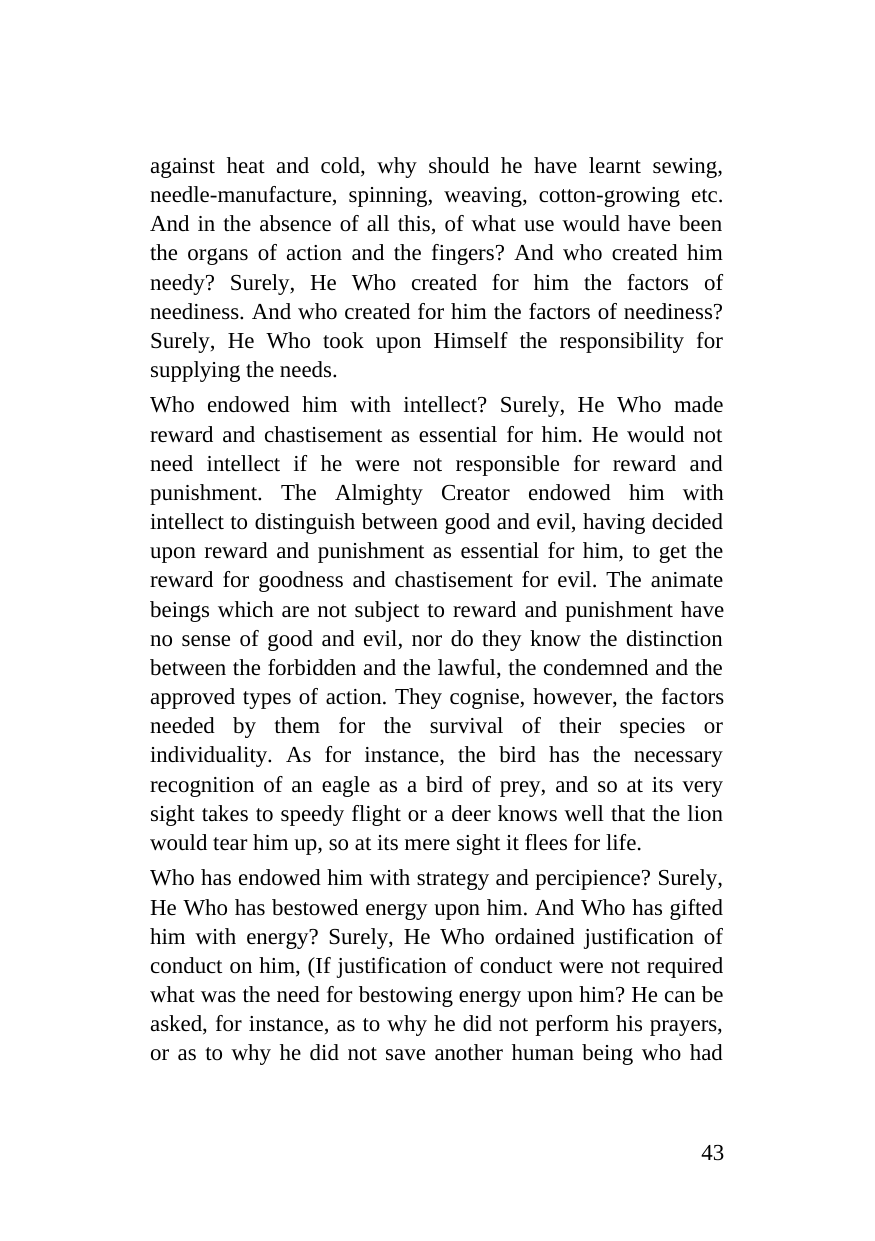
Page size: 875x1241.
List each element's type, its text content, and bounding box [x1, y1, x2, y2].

text Who endowed him with intellect? Surely, He Who made reward and chastisement as essential for him. He would not need intellect if he were not responsible for reward and punishment. The Almighty Creator endowed him with intellect to distinguish between good and evil, having decided upon reward and punishment as essential for him, to get the reward for goodness and chastisement for evil. The animate beings which are not subject to reward and punishment have no sense of good and evil, nor do they know the distinction between the forbidden and the lawful, the condemned and the approved types of action. They cognise, however, the factors needed by them for the survival of their species or individuality. As for instance, the bird has the necessary recognition of an eagle as a bird of prey, and so at its very sight takes to speedy flight or a deer knows well that the lion would tear him up, so at its mere sight it flees for life. [150, 389, 724, 856]
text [150, 150, 724, 383]
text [150, 862, 724, 1067]
